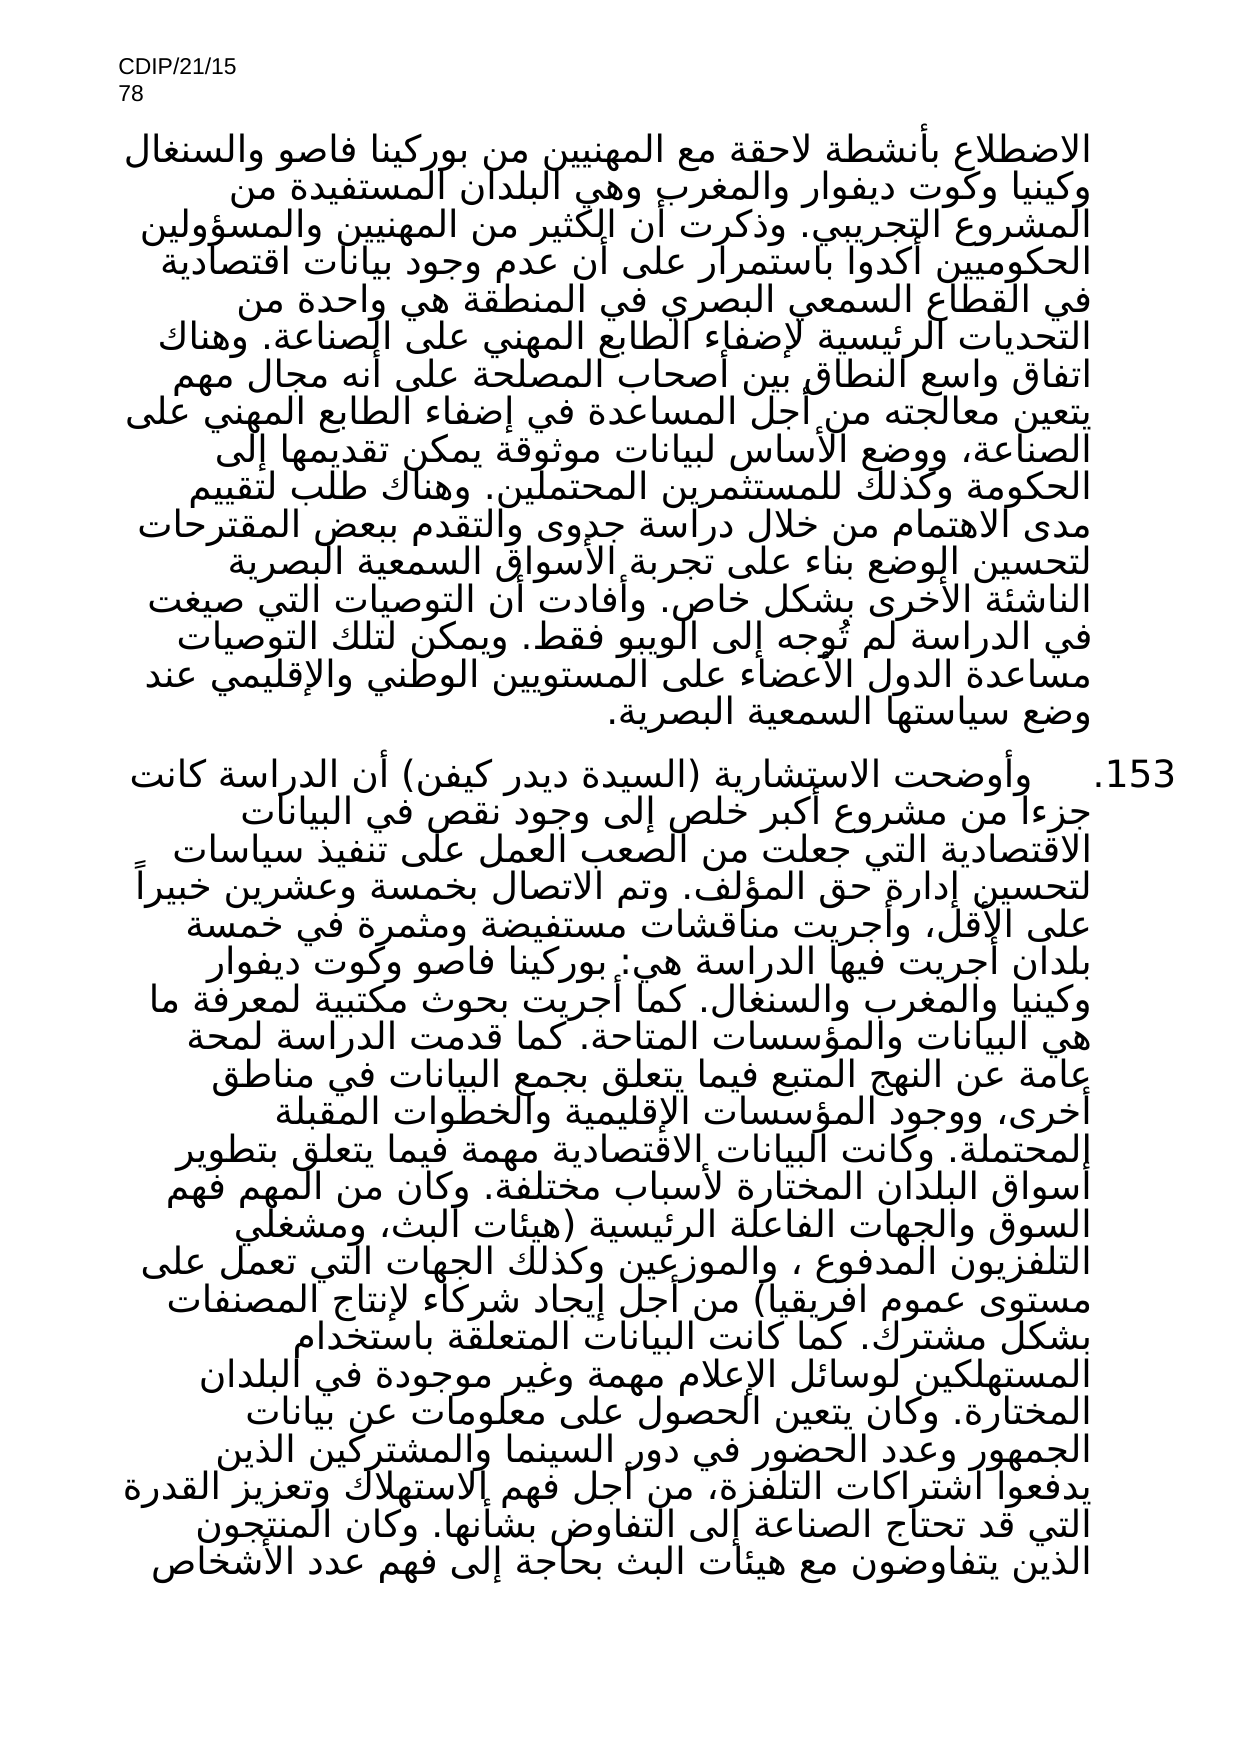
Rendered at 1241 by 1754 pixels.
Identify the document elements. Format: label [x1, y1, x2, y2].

text [118, 757, 1092, 1582]
text [118, 132, 1092, 732]
